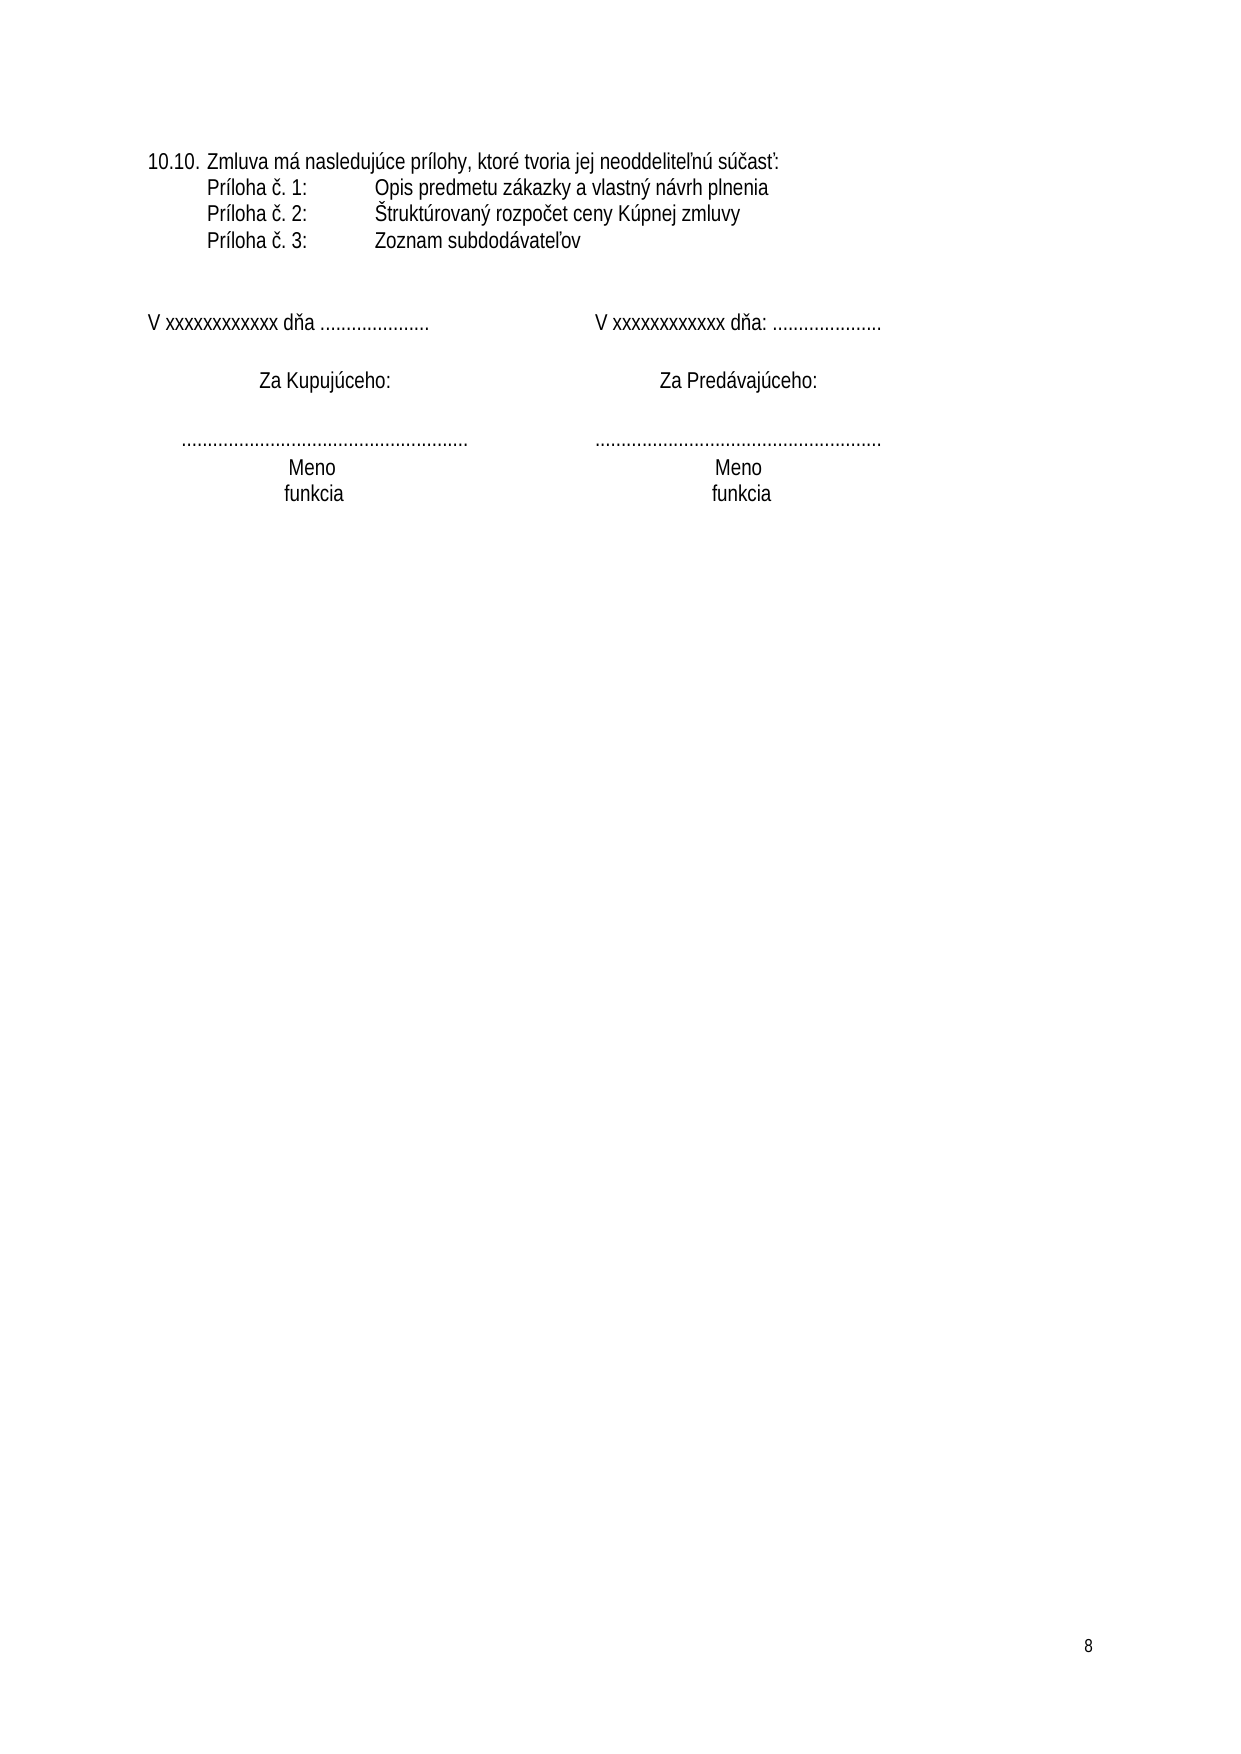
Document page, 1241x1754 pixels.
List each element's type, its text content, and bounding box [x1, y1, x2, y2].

list Zmluva má nasledujúce prílohy, ktoré tvoria jej neoddeliteľnú súčasť: [148, 148, 1092, 174]
text Za Kupujúceho: Za Predávajúceho: [148, 367, 1092, 393]
list Príloha č. 1: Opis predmetu zákazky a vlastný návrh plnenia [207, 174, 1092, 200]
list Príloha č. 3: Zoznam subdodávateľov [207, 227, 1092, 253]
text ....................................................... ....................................................... [148, 424, 1092, 451]
list Príloha č. 2: Štruktúrovaný rozpočet ceny Kúpnej zmluvy [207, 200, 1092, 227]
text V xxxxxxxxxxxx dňa ..................... V xxxxxxxxxxxx dňa: ..................... [148, 309, 1092, 335]
text funkcia funkcia [148, 480, 1092, 506]
text Meno Meno [148, 453, 1092, 480]
